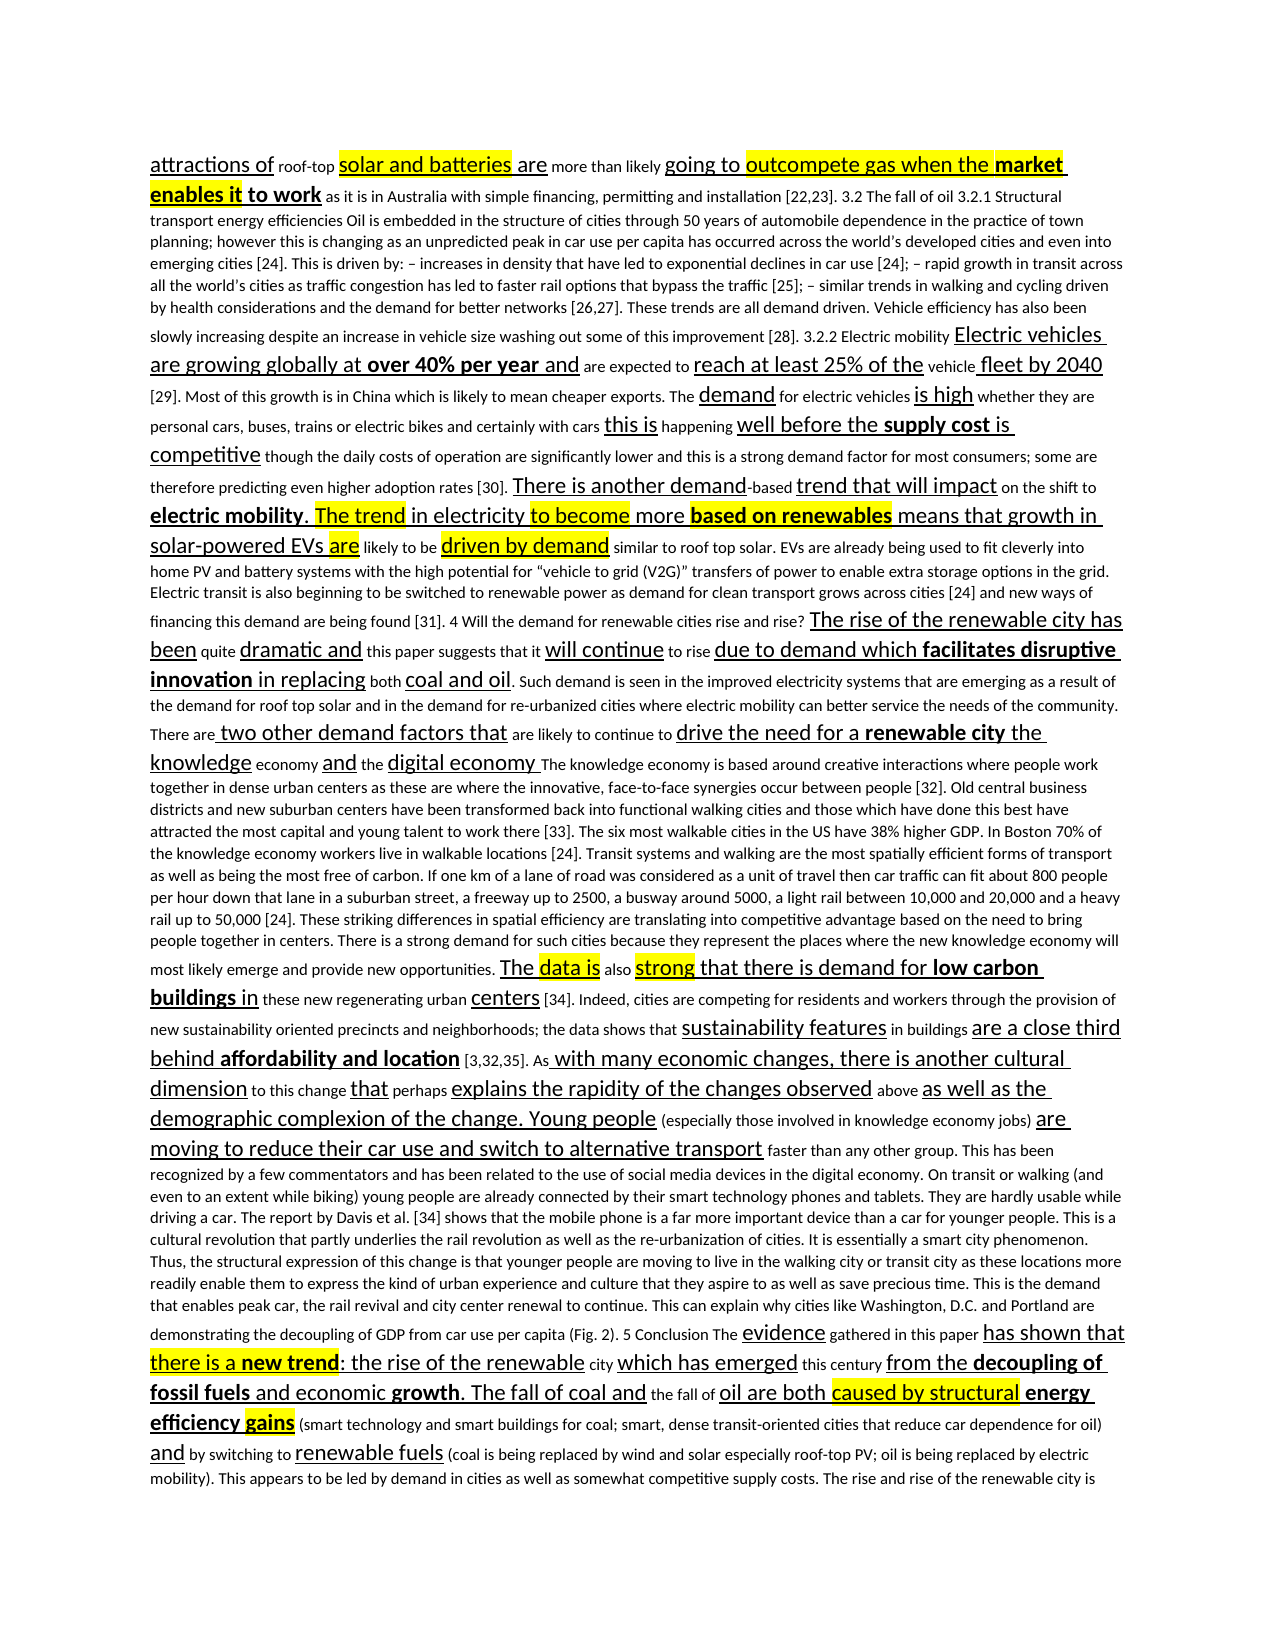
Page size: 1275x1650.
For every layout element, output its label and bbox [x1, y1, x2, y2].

text [150, 150, 1125, 1488]
